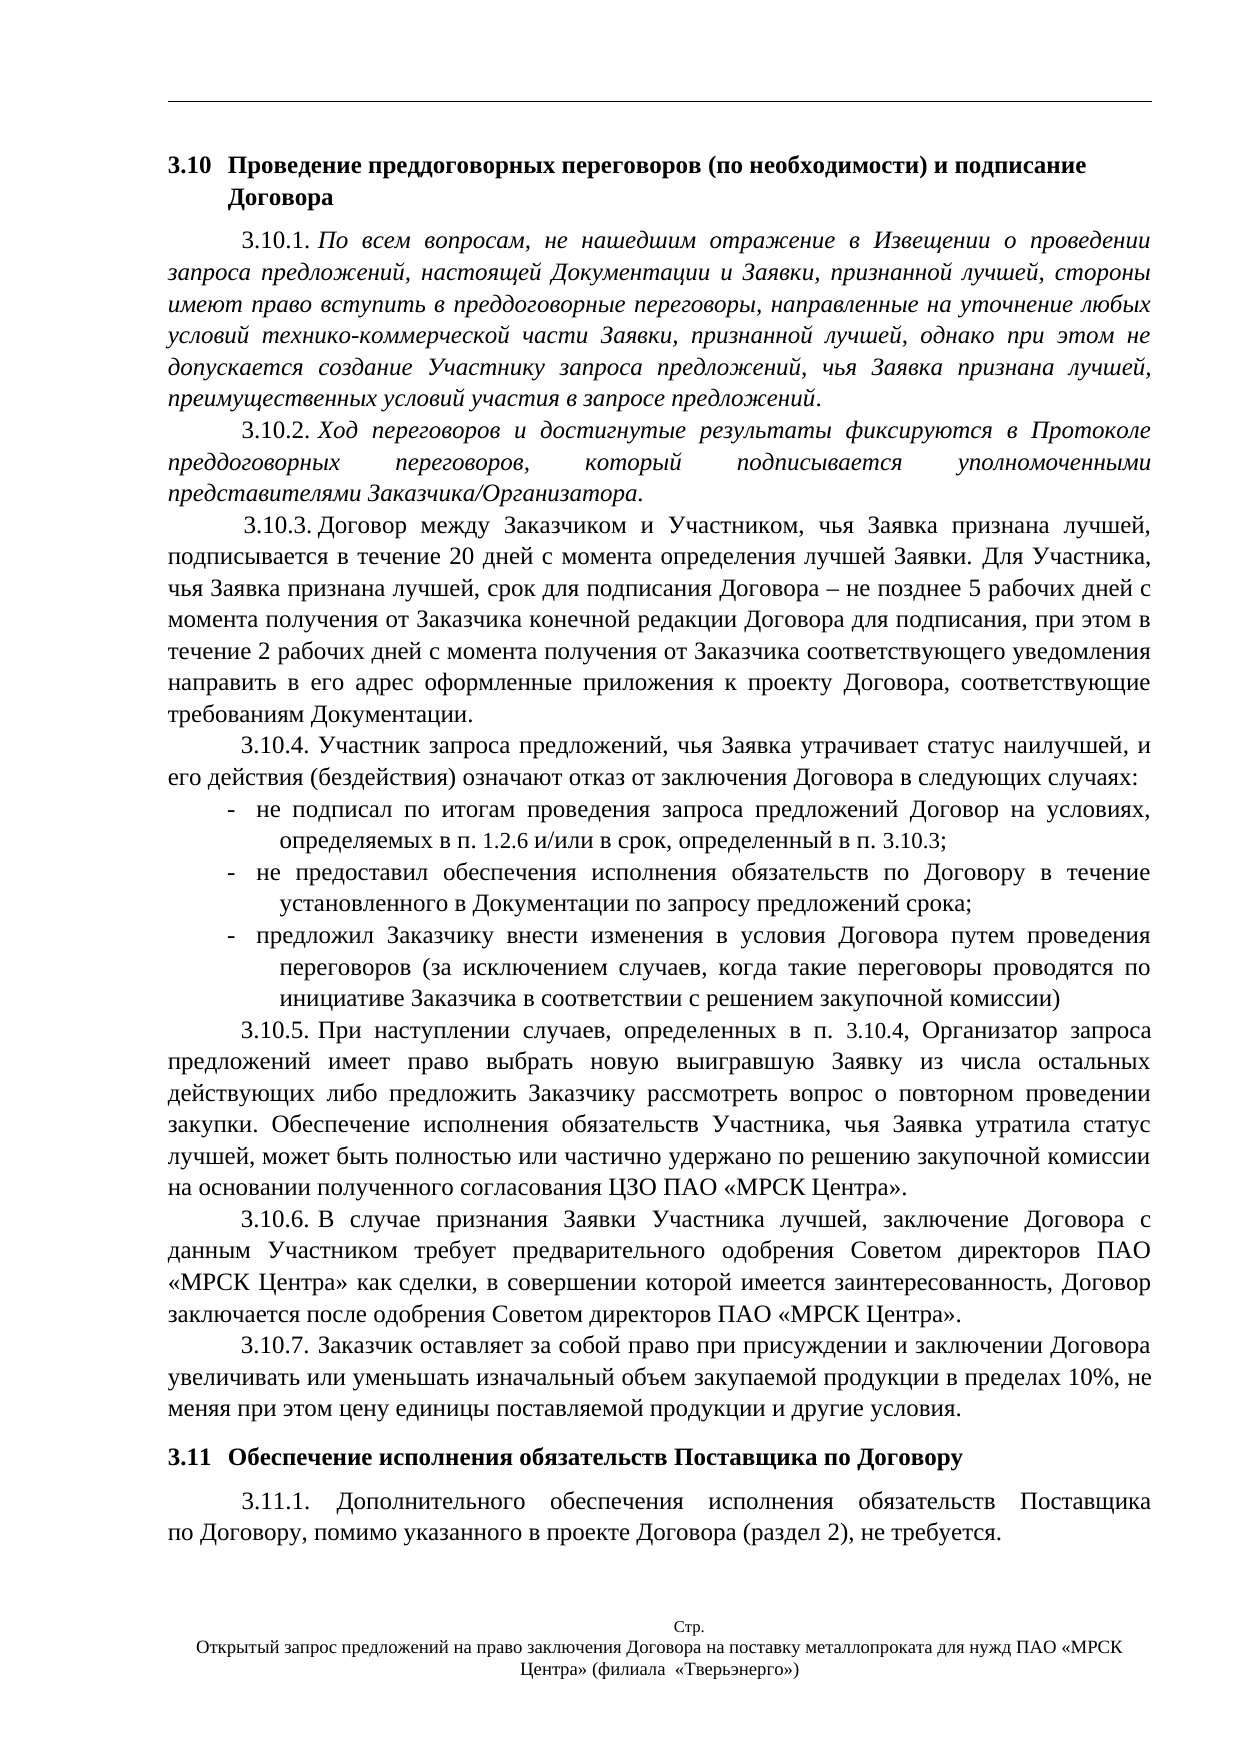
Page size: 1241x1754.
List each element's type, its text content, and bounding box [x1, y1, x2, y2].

list По всем вопросам, не нашедшим отражение в Извещении о проведении запроса предложений, настоящей Документации и Заявки, признанной лучшей, стороны имеют право вступить в преддоговорные переговоры, направленные на уточнение любых условий технико-коммерческой части Заявки, признанной лучшей, однако при этом не допускается создание Участнику запроса предложений, чья Заявка признана лучшей, преимущественных условий участия в запросе предложений. [168, 226, 1152, 412]
list не подписал по итогам проведения запроса предложений Договор на условиях, определяемых в п. 1.2.6 и/или в срок, определенный в п. 3.10.3; [227, 794, 1152, 854]
list Ход переговоров и достигнутые результаты фиксируются в Протоколе преддоговорных переговоров, который подписывается уполномоченными представителями Заказчика/Организатора. [168, 415, 1152, 507]
list В случае признания Заявки Участника лучшей, заключение Договора с данным Участником требует предварительного одобрения Советом директоров ПАО «МРСК Центра» как сделки, в совершении которой имеется заинтересованность, Договор заключается после одобрения Советом директоров ПАО «МРСК Центра». [168, 1204, 1152, 1327]
list Договор между Заказчиком и Участником, чья Заявка признана лучшей, подписывается в течение 20 дней с момента определения лучшей Заявки. Для Участника, чья Заявка признана лучшей, срок для подписания Договора – не позднее 5 рабочих дней с момента получения от Заказчика конечной редакции Договора для подписания, при этом в течение 2 рабочих дней с момента получения от Заказчика соответствующего уведомления направить в его адрес оформленные приложения к проекту Договора, соответствующие требованиям Документации. [168, 510, 1152, 728]
list не предоставил обеспечения исполнения обязательств по Договору в течение установленного в Документации по запросу предложений срока; [227, 857, 1152, 917]
list Заказчик оставляет за собой право при присуждении и заключении Договора увеличивать или уменьшать изначальный объем закупаемой продукции в пределах 10%, не меняя при этом цену единицы поставляемой продукции и другие условия. [168, 1330, 1152, 1422]
subtitle Проведение преддоговорных переговоров (по необходимости) и подписание Договора [168, 150, 1152, 210]
list Участник запроса предложений, чья Заявка утрачивает статус наилучшей, и его действия (бездействия) означают отказ от заключения Договора в следующих случаях: [168, 731, 1152, 791]
list Дополнительного обеспечения исполнения обязательств Поставщика по Договору, помимо указанного в проекте Договора (раздел 2), не требуется. [168, 1486, 1152, 1546]
list предложил Заказчику внести изменения в условия Договора путем проведения переговоров (за исключением случаев, когда такие переговоры проводятся по инициативе Заказчика в соответствии с решением закупочной комиссии) [227, 920, 1152, 1012]
subtitle Обеспечение исполнения обязательств Поставщика по Договору [168, 1442, 1152, 1470]
list При наступлении случаев, определенных в п. 3.10.4, Организатор запроса предложений имеет право выбрать новую выигравшую Заявку из числа остальных действующих либо предложить Заказчику рассмотреть вопрос о повторном проведении закупки. Обеспечение исполнения обязательств Участника, чья Заявка утратила статус лучшей, может быть полностью или частично удержано по решению закупочной комиссии на основании полученного согласования ЦЗО ПАО «МРСК Центра». [168, 1015, 1152, 1201]
